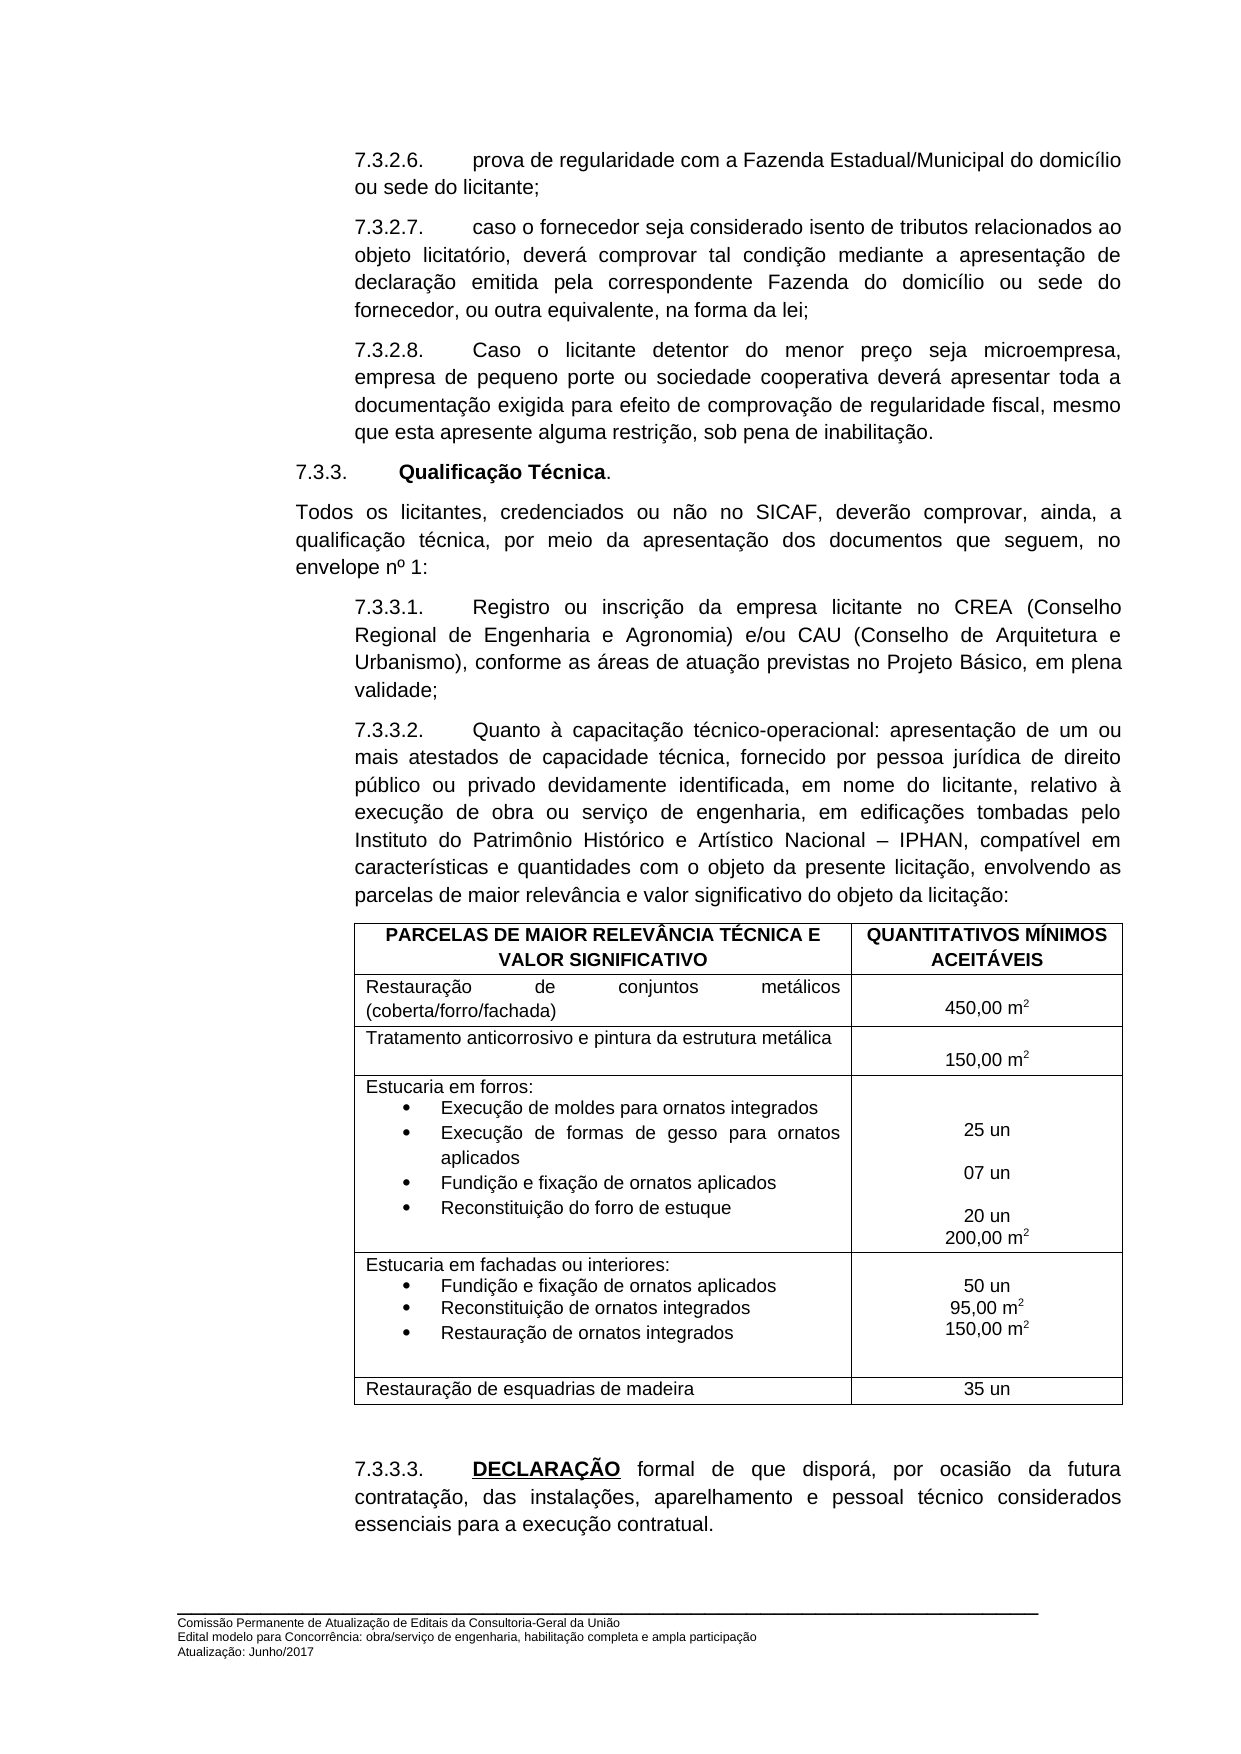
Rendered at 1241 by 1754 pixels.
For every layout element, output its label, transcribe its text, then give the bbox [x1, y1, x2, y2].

list DECLARAÇÃO formal de que disporá, por ocasião da futura contratação, das instalações, aparelhamento e pessoal técnico considerados essenciais para a execução contratual. [354, 1457, 1122, 1536]
list Qualificação Técnica. [295, 460, 1122, 484]
list Todos os licitantes, credenciados ou não no SICAF, deverão comprovar, ainda, a qualificação técnica, por meio da apresentação dos documentos que seguem, no envelope nº 1: [295, 500, 1122, 579]
list Registro ou inscrição da empresa licitante no CREA (Conselho Regional de Engenharia e Agronomia) e/ou CAU (Conselho de Arquitetura e Urbanismo), conforme as áreas de atuação previstas no Projeto Básico, em plena validade; [354, 595, 1122, 702]
list caso o fornecedor seja considerado isento de tributos relacionados ao objeto licitatório, deverá comprovar tal condição mediante a apresentação de declaração emitida pela correspondente Fazenda do domicílio ou sede do fornecedor, ou outra equivalente, na forma da lei; [354, 215, 1122, 322]
list Caso o licitante detentor do menor preço seja microempresa, empresa de pequeno porte ou sociedade cooperativa deverá apresentar toda a documentação exigida para efeito de comprovação de regularidade fiscal, mesmo que esta apresente alguma restrição, sob pena de inabilitação. [354, 338, 1122, 444]
table_cell Tratamento anticorrosivo e pintura da estrutura metálica [355, 1027, 851, 1074]
table_cell 35 un [852, 1378, 1122, 1403]
table_cell Estucaria em fachadas ou interiores: Fundição e fixação de ornatos aplicados Reconstituição de ornatos integrados Restauração de ornatos integrados [355, 1253, 851, 1377]
table_cell Estucaria em forros: Execução de moldes para ornatos integrados Execução de formas de gesso para ornatos aplicados Fundição e fixação de ornatos aplicados Reconstituição do forro de estuque [355, 1076, 851, 1252]
table_cell Restauração de conjuntos metálicos (coberta/forro/fachada) [355, 975, 851, 1026]
table_cell Restauração de esquadrias de madeira [355, 1378, 851, 1403]
table_cell 25 un 07 un 20 un 200,00 m2 [852, 1076, 1122, 1252]
list prova de regularidade com a Fazenda Estadual/Municipal do domicílio ou sede do licitante; [354, 148, 1122, 199]
list Quanto à capacitação técnico-operacional: apresentação de um ou mais atestados de capacidade técnica, fornecido por pessoa jurídica de direito público ou privado devidamente identificada, em nome do licitante, relativo à execução de obra ou serviço de engenharia, em edificações tombadas pelo Instituto do Patrimônio Histórico e Artístico Nacional – IPHAN, compatível em características e quantidades com o objeto da presente licitação, envolvendo as parcelas de maior relevância e valor significativo do objeto da licitação: [354, 718, 1122, 907]
table_cell 150,00 m2 [852, 1027, 1122, 1074]
table_header QUANTITATIVOS MÍNIMOS ACEITÁVEIS [852, 924, 1122, 974]
table_cell 50 un 95,00 m2 150,00 m2 [852, 1253, 1122, 1377]
table_cell 450,00 m2 [852, 975, 1122, 1026]
table_header PARCELAS DE MAIOR RELEVÂNCIA TÉCNICA E VALOR SIGNIFICATIVO [355, 924, 851, 974]
